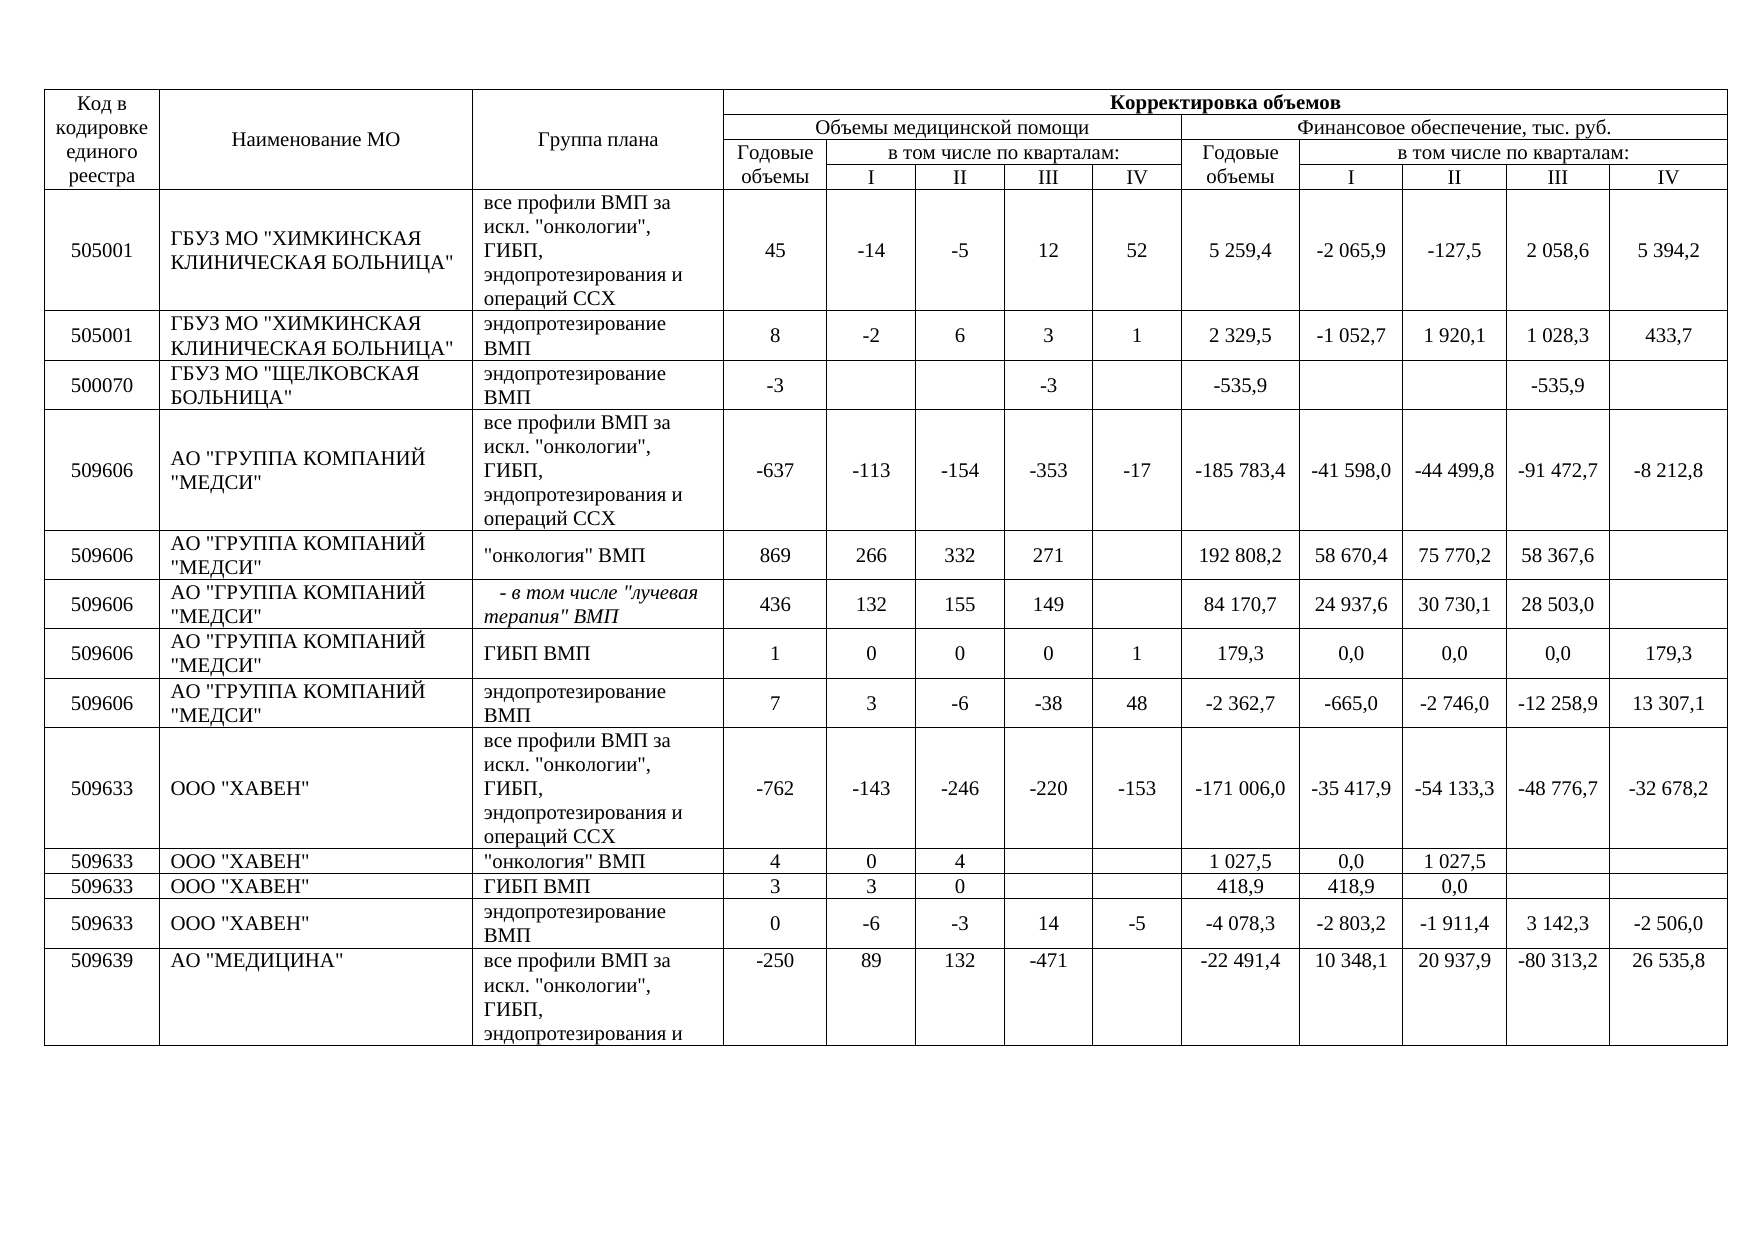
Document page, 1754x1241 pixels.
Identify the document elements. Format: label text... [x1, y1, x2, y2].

table_cell 149 [1005, 580, 1092, 628]
table_cell [1610, 874, 1727, 898]
table_cell 0 [916, 629, 1004, 677]
table_cell -2 746,0 [1403, 679, 1506, 727]
table_cell 30 730,1 [1403, 580, 1506, 628]
table_cell -113 [827, 410, 915, 530]
table_cell -48 776,7 [1507, 728, 1609, 848]
table_cell [1300, 361, 1402, 409]
table_cell 869 [724, 531, 826, 579]
table_cell АО "ГРУППА КОМПАНИЙ "МЕДСИ" [160, 531, 472, 579]
table_cell IV [1610, 165, 1727, 189]
table_cell ГИБП ВМП [473, 629, 723, 677]
table_cell 509633 [45, 899, 159, 947]
table_cell [1610, 580, 1727, 628]
table_cell 3 [827, 679, 915, 727]
table_cell -220 [1005, 728, 1092, 848]
table_header Наименование МО [160, 90, 472, 189]
table_cell 266 [827, 531, 915, 579]
table_cell 509633 [45, 849, 159, 873]
table_cell АО "МЕДИЦИНА" [160, 949, 472, 1045]
table_cell -471 [1005, 949, 1092, 1045]
table_cell "онкология" ВМП [473, 849, 723, 873]
table_cell -80 313,2 [1507, 949, 1609, 1045]
table_cell -2 362,7 [1182, 679, 1299, 727]
table_cell -32 678,2 [1610, 728, 1727, 848]
table_cell 5 259,4 [1182, 190, 1299, 310]
table_cell 179,3 [1182, 629, 1299, 677]
table_cell АО "ГРУППА КОМПАНИЙ "МЕДСИ" [160, 580, 472, 628]
table_cell 509606 [45, 531, 159, 579]
table_cell -6 [916, 679, 1004, 727]
table_cell -14 [827, 190, 915, 310]
table_cell [1093, 874, 1181, 898]
table_cell -171 006,0 [1182, 728, 1299, 848]
table_cell [827, 361, 915, 409]
table_cell -35 417,9 [1300, 728, 1402, 848]
table_cell эндопротезирование ВМП [473, 899, 723, 947]
table_cell 509633 [45, 728, 159, 848]
table_cell -5 [916, 190, 1004, 310]
table_cell ООО "ХАВЕН" [160, 899, 472, 947]
table_header Группа плана [473, 90, 723, 189]
table_cell II [916, 165, 1004, 189]
table_cell -44 499,8 [1403, 410, 1506, 530]
table_cell 0,0 [1507, 629, 1609, 677]
table_cell 436 [724, 580, 826, 628]
table_cell -2 065,9 [1300, 190, 1402, 310]
table_cell 52 [1093, 190, 1181, 310]
table_cell -5 [1093, 899, 1181, 947]
table_cell [1507, 874, 1609, 898]
table_cell 418,9 [1300, 874, 1402, 898]
table_cell 2 329,5 [1182, 311, 1299, 359]
table_cell 4 [724, 849, 826, 873]
table_cell -1 911,4 [1403, 899, 1506, 947]
table_cell 1 027,5 [1403, 849, 1506, 873]
table_cell 24 937,6 [1300, 580, 1402, 628]
table_cell -185 783,4 [1182, 410, 1299, 530]
table_cell ГБУЗ МО "ЩЕЛКОВСКАЯ БОЛЬНИЦА" [160, 361, 472, 409]
table_cell -2 [827, 311, 915, 359]
table_cell - в том числе "лучевая терапия" ВМП [473, 580, 723, 628]
table_cell 45 [724, 190, 826, 310]
table_cell 10 348,1 [1300, 949, 1402, 1045]
table_cell 0 [827, 849, 915, 873]
table_cell 5 394,2 [1610, 190, 1727, 310]
table_cell [916, 361, 1004, 409]
table_cell 1 027,5 [1182, 849, 1299, 873]
table_cell ООО "ХАВЕН" [160, 728, 472, 848]
table_cell -6 [827, 899, 915, 947]
table_cell -1 052,7 [1300, 311, 1402, 359]
table_cell в том числе по кварталам: [1300, 140, 1727, 164]
table_cell IV [1093, 165, 1181, 189]
table_cell 509633 [45, 874, 159, 898]
table_cell Объемы медицинской помощи [724, 115, 1181, 139]
table_cell 155 [916, 580, 1004, 628]
table_cell [1005, 849, 1092, 873]
table_cell [1093, 580, 1181, 628]
table_cell 13 307,1 [1610, 679, 1727, 727]
table_cell -38 [1005, 679, 1092, 727]
table_cell ООО "ХАВЕН" [160, 849, 472, 873]
table_cell -17 [1093, 410, 1181, 530]
table_cell -665,0 [1300, 679, 1402, 727]
table_cell АО "ГРУППА КОМПАНИЙ "МЕДСИ" [160, 410, 472, 530]
table_cell 1 920,1 [1403, 311, 1506, 359]
table_cell -535,9 [1182, 361, 1299, 409]
table_cell -246 [916, 728, 1004, 848]
table_cell 84 170,7 [1182, 580, 1299, 628]
table_cell 505001 [45, 190, 159, 310]
table_cell 509606 [45, 410, 159, 530]
table_cell 8 [724, 311, 826, 359]
table_cell 0 [724, 899, 826, 947]
table_cell 0 [1005, 629, 1092, 677]
table_cell 12 [1005, 190, 1092, 310]
table_cell -637 [724, 410, 826, 530]
table_cell 6 [916, 311, 1004, 359]
table_cell 1 [724, 629, 826, 677]
table_cell 1 028,3 [1507, 311, 1609, 359]
table_cell 505001 [45, 311, 159, 359]
table_cell 0 [827, 629, 915, 677]
table_cell 7 [724, 679, 826, 727]
table_cell АО "ГРУППА КОМПАНИЙ "МЕДСИ" [160, 629, 472, 677]
table_cell эндопротезирование ВМП [473, 361, 723, 409]
table_header Корректировка объемов [724, 90, 1727, 114]
table_cell III [1005, 165, 1092, 189]
table_cell 271 [1005, 531, 1092, 579]
table_header Код в кодировке единого реестра [45, 90, 159, 189]
table_cell ГБУЗ МО "ХИМКИНСКАЯ КЛИНИЧЕСКАЯ БОЛЬНИЦА" [160, 311, 472, 359]
table_cell 58 670,4 [1300, 531, 1402, 579]
table_cell "онкология" ВМП [473, 531, 723, 579]
table_cell -762 [724, 728, 826, 848]
table_cell [1093, 531, 1181, 579]
table_cell 0,0 [1300, 629, 1402, 677]
table_cell -2 803,2 [1300, 899, 1402, 947]
table_cell 1 [1093, 629, 1181, 677]
table_cell 1 [1093, 311, 1181, 359]
table_cell 75 770,2 [1403, 531, 1506, 579]
table_cell 28 503,0 [1507, 580, 1609, 628]
table_cell 132 [827, 580, 915, 628]
table_cell ГБУЗ МО "ХИМКИНСКАЯ КЛИНИЧЕСКАЯ БОЛЬНИЦА" [160, 190, 472, 310]
table_cell -12 258,9 [1507, 679, 1609, 727]
table_cell 4 [916, 849, 1004, 873]
table_cell [1093, 949, 1181, 1045]
table_cell 14 [1005, 899, 1092, 947]
table_cell Финансовое обеспечение, тыс. руб. [1182, 115, 1727, 139]
table_cell 418,9 [1182, 874, 1299, 898]
table_cell 26 535,8 [1610, 949, 1727, 1045]
table_cell 179,3 [1610, 629, 1727, 677]
table_cell [1403, 361, 1506, 409]
table_cell I [1300, 165, 1402, 189]
table_cell II [1403, 165, 1506, 189]
table_cell эндопротезирование ВМП [473, 679, 723, 727]
table_cell [1610, 361, 1727, 409]
table_cell -4 078,3 [1182, 899, 1299, 947]
table_cell -154 [916, 410, 1004, 530]
table_cell 433,7 [1610, 311, 1727, 359]
table_cell I [827, 165, 915, 189]
table_cell [1093, 849, 1181, 873]
table_cell 48 [1093, 679, 1181, 727]
table_cell -250 [724, 949, 826, 1045]
table_cell все профили ВМП за искл. "онкологии", ГИБП, эндопротезирования и операций ССХ [473, 410, 723, 530]
table_cell 500070 [45, 361, 159, 409]
table_cell -535,9 [1507, 361, 1609, 409]
table_cell [1610, 531, 1727, 579]
table_cell -2 506,0 [1610, 899, 1727, 947]
table_cell 0,0 [1300, 849, 1402, 873]
table_cell ООО "ХАВЕН" [160, 874, 472, 898]
table_cell 58 367,6 [1507, 531, 1609, 579]
table_cell 3 [724, 874, 826, 898]
table_cell -153 [1093, 728, 1181, 848]
table_cell все профили ВМП за искл. "онкологии", ГИБП, эндопротезирования и операций ССХ [473, 728, 723, 848]
table_cell -127,5 [1403, 190, 1506, 310]
table_cell в том числе по кварталам: [827, 140, 1181, 164]
table_cell 332 [916, 531, 1004, 579]
table_cell 509606 [45, 679, 159, 727]
table_cell 3 [1005, 311, 1092, 359]
table_cell 132 [916, 949, 1004, 1045]
table_cell 192 808,2 [1182, 531, 1299, 579]
table_cell ГИБП ВМП [473, 874, 723, 898]
table_cell 509606 [45, 580, 159, 628]
table_cell Годовые объемы [1182, 140, 1299, 189]
table_cell -8 212,8 [1610, 410, 1727, 530]
table_cell -353 [1005, 410, 1092, 530]
table_cell III [1507, 165, 1609, 189]
table_cell Годовые объемы [724, 140, 826, 189]
table_cell -91 472,7 [1507, 410, 1609, 530]
table_cell [1610, 849, 1727, 873]
table_cell -41 598,0 [1300, 410, 1402, 530]
table_cell -3 [916, 899, 1004, 947]
table_cell все профили ВМП за искл. "онкологии", ГИБП, эндопротезирования и операций ССХ [473, 190, 723, 310]
table_cell эндопротезирование ВМП [473, 311, 723, 359]
table_cell 2 058,6 [1507, 190, 1609, 310]
table_cell -22 491,4 [1182, 949, 1299, 1045]
table_cell -54 133,3 [1403, 728, 1506, 848]
table_cell АО "ГРУППА КОМПАНИЙ "МЕДСИ" [160, 679, 472, 727]
table_cell [1507, 849, 1609, 873]
table_cell 0,0 [1403, 629, 1506, 677]
table_cell 3 142,3 [1507, 899, 1609, 947]
table_cell 20 937,9 [1403, 949, 1506, 1045]
table_cell 509639 [45, 949, 159, 1045]
table_cell 509606 [45, 629, 159, 677]
table_cell 0,0 [1403, 874, 1506, 898]
table_cell 89 [827, 949, 915, 1045]
table_cell -3 [724, 361, 826, 409]
table_cell -3 [1005, 361, 1092, 409]
table_cell 0 [916, 874, 1004, 898]
table_cell [1093, 361, 1181, 409]
table_cell 3 [827, 874, 915, 898]
table_cell [1005, 874, 1092, 898]
table_cell все профили ВМП за искл. "онкологии", ГИБП, эндопротезирования и операций ССХ [473, 949, 723, 1045]
table_cell -143 [827, 728, 915, 848]
